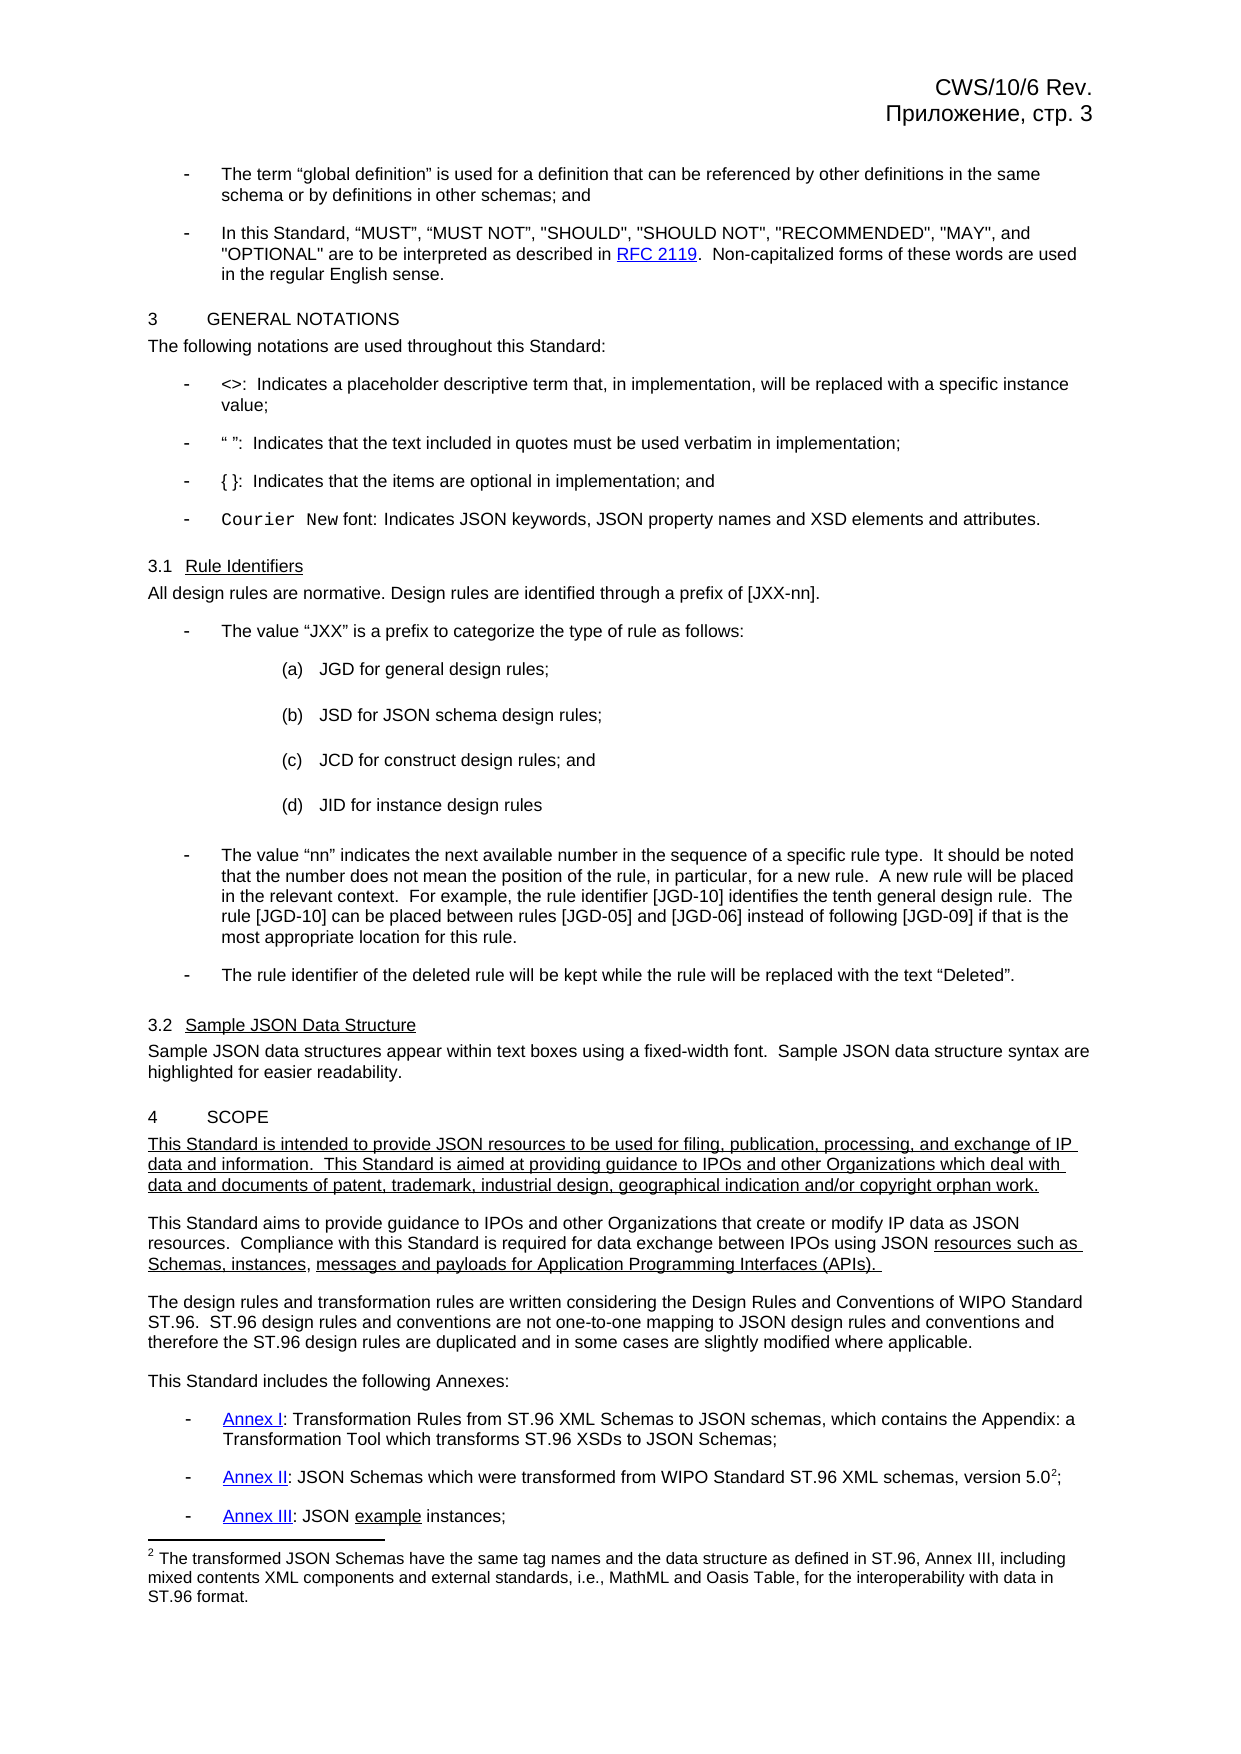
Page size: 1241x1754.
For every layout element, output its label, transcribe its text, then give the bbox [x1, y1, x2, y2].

list The term “global definition” is used for a definition that can be referenced by other definitions in the same schema or by definitions in other schemas; and [184, 164, 1093, 205]
list { }: Indicates that the items are optional in implementation; and [184, 471, 1093, 491]
text This Standard is intended to provide JSON resources to be used for filing, publication, processing, and exchange of IP data and information. This Standard is aimed at providing guidance to IPOs and other Organizations which deal with data and documents of patent, trademark, industrial design, geographical indication and/or copyright orphan work. [148, 1133, 1093, 1195]
subtitle Rule Identifiers [148, 556, 1093, 576]
list The value “nn” indicates the next available number in the sequence of a specific rule type. It should be noted that the number does not mean the position of the rule, in particular, for a new rule. A new rule will be placed in the relevant context. For example, the rule identifier [JGD-10] identifies the tenth general design rule. The rule [JGD-10] can be placed between rules [JGD-05] and [JGD-06] instead of following [JGD-09] if that is the most appropriate location for this rule. [184, 845, 1093, 947]
list Courier New font: Indicates JSON keywords, JSON property names and XSD elements and attributes. [184, 509, 1093, 531]
list <>: Indicates a placeholder descriptive term that, in implementation, will be replaced with a specific instance value; [184, 374, 1093, 415]
list Sample JSON data structures appear within text boxes using a fixed-width font. Sample JSON data structure syntax are highlighted for easier readability. [148, 1041, 1093, 1082]
subtitle SCOPE [148, 1107, 1093, 1127]
list JID for instance design rules [282, 795, 1093, 816]
list In this Standard, “MUST”, “MUST NOT”, "SHOULD", "SHOULD NOT", "RECOMMENDED", "MAY", and "OPTIONAL" are to be interpreted as described in RFC 2119. Non-capitalized forms of these words are used in the regular English sense. [184, 223, 1093, 284]
list JGD for general design rules; [282, 659, 1093, 679]
text This Standard aims to provide guidance to IPOs and other Organizations that create or modify IP data as JSON resources. Compliance with this Standard is required for data exchange between IPOs using JSON resources such as Schemas, instances, messages and payloads for Application Programming Interfaces (APIs). [148, 1212, 1093, 1274]
list The following notations are used throughout this Standard: [148, 336, 1093, 356]
text This Standard includes the following Annexes: [148, 1370, 1093, 1391]
subtitle GENERAL NOTATIONS [148, 309, 1093, 329]
subtitle Sample JSON Data Structure [148, 1014, 1093, 1035]
list The value “JXX” is a prefix to categorize the type of rule as follows: [184, 621, 1093, 641]
list JCD for construct design rules; and [282, 750, 1093, 770]
list “ ”: Indicates that the text included in quotes must be used verbatim in implementation; [184, 432, 1093, 453]
list Annex I: Transformation Rules from ST.96 XML Schemas to JSON schemas, which contains the Appendix: a Transformation Tool which transforms ST.96 XSDs to JSON Schemas; [185, 1408, 1093, 1449]
list Annex II: JSON Schemas which were transformed from WIPO Standard ST.96 XML schemas, version 5.0; [185, 1467, 1093, 1488]
list The rule identifier of the deleted rule will be kept while the rule will be replaced with the text “Deleted”. [184, 965, 1093, 985]
list JSD for JSON schema design rules; [282, 704, 1093, 725]
list Annex III: JSON example instances; [185, 1505, 1093, 1526]
list All design rules are normative. Design rules are identified through a prefix of [JXX-nn]. [148, 583, 1093, 603]
text The design rules and transformation rules are written considering the Design Rules and Conventions of WIPO Standard ST.96. ST.96 design rules and conventions are not one-to-one mapping to JSON design rules and conventions and therefore the ST.96 design rules are duplicated and in some cases are slightly modified where applicable. [148, 1291, 1093, 1353]
